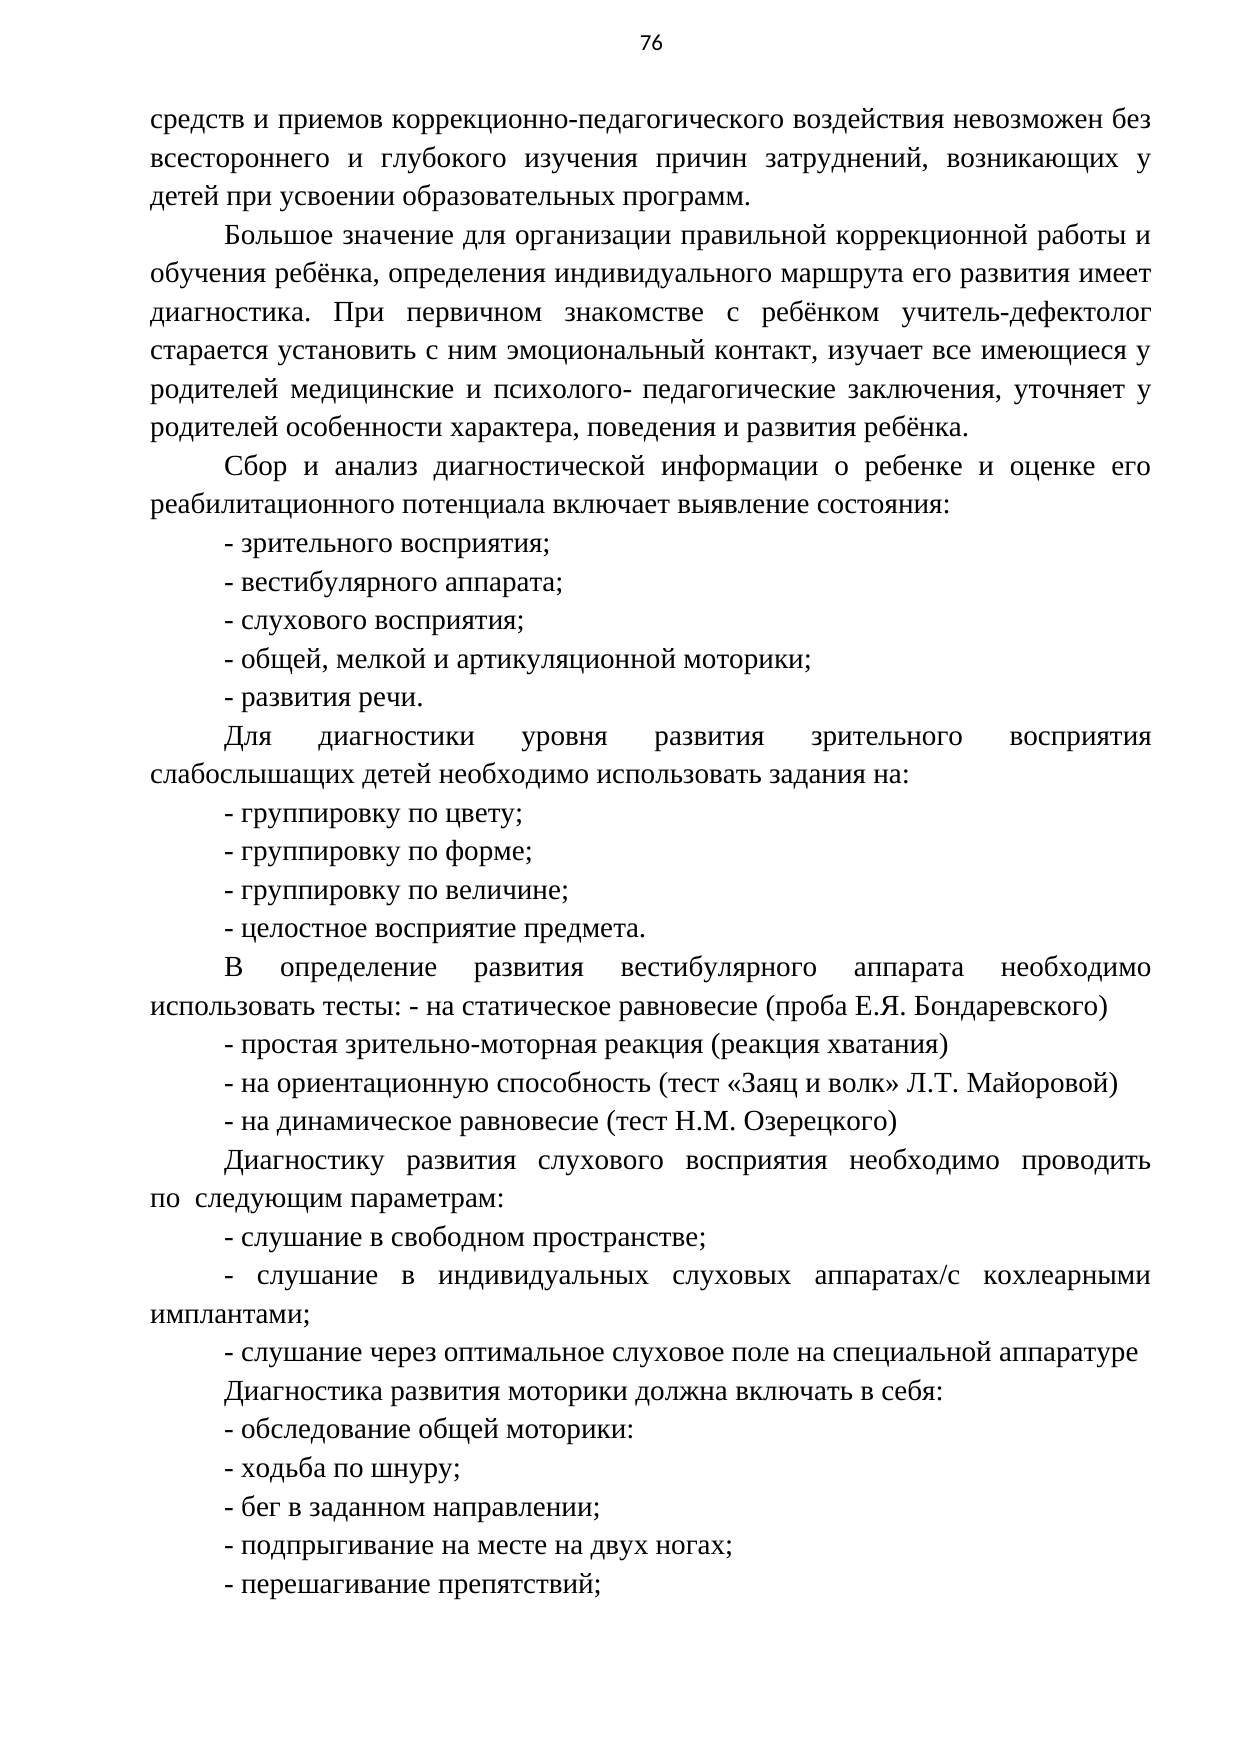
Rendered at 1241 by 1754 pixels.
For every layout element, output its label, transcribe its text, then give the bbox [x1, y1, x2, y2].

text - на ориентационную способность (тест «Заяц и волк» Л.Т. Майоровой) [150, 1065, 1152, 1098]
text - общей, мелкой и артикуляционной моторики; [150, 641, 1152, 674]
text - обследование общей моторики: [150, 1412, 1152, 1445]
text В определение развития вестибулярного аппарата необходимо использовать тесты: - на статическое равновесие (проба Е.Я. Бондаревского) [150, 949, 1152, 1021]
text - группировку по цвету; [150, 795, 1152, 828]
text - вестибулярного аппарата; [150, 564, 1152, 597]
text - перешагивание препятствий; [150, 1566, 1152, 1599]
text - слушание через оптимальное слуховое поле на специальной аппаратуре [150, 1334, 1152, 1368]
text - зрительного восприятия; [150, 525, 1152, 559]
text - развития речи. [150, 679, 1152, 713]
text - целостное восприятие предмета. [150, 911, 1152, 944]
text Большое значение для организации правильной коррекционной работы и обучения ребёнка, определения индивидуального маршрута его развития имеет диагностика. При первичном знакомстве с ребёнком учитель-дефектолог старается установить с ним эмоциональный контакт, изучает все имеющиеся у родителей медицинские и психолого- педагогические заключения, уточняет у родителей особенности характера, поведения и развития ребёнка. [150, 217, 1152, 443]
text - простая зрительно-моторная реакция (реакция хватания) [150, 1026, 1152, 1060]
text Сбор и анализ диагностической информации о ребенке и оценке его реабилитационного потенциала включает выявление состояния: [150, 448, 1152, 520]
text - группировку по величине; [150, 872, 1152, 906]
text - ходьба по шнуру; [150, 1450, 1152, 1484]
text Диагностику развития слухового восприятия необходимо проводить по следующим параметрам: [150, 1142, 1152, 1214]
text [150, 101, 1152, 212]
text - слушание в индивидуальных слуховых аппаратах/с кохлеарными имплантами; [150, 1257, 1152, 1329]
text - бег в заданном направлении; [150, 1489, 1152, 1522]
text Для диагностики уровня развития зрительного восприятия слабослышащих детей необходимо использовать задания на: [150, 718, 1152, 790]
text Диагностика развития моторики должна включать в себя: [150, 1373, 1152, 1407]
text - группировку по форме; [150, 833, 1152, 867]
text - слухового восприятия; [150, 602, 1152, 636]
text - на динамическое равновесие (тест Н.М. Озерецкого) [150, 1103, 1152, 1137]
text - слушание в свободном пространстве; [150, 1219, 1152, 1252]
text - подпрыгивание на месте на двух ногах; [150, 1527, 1152, 1561]
